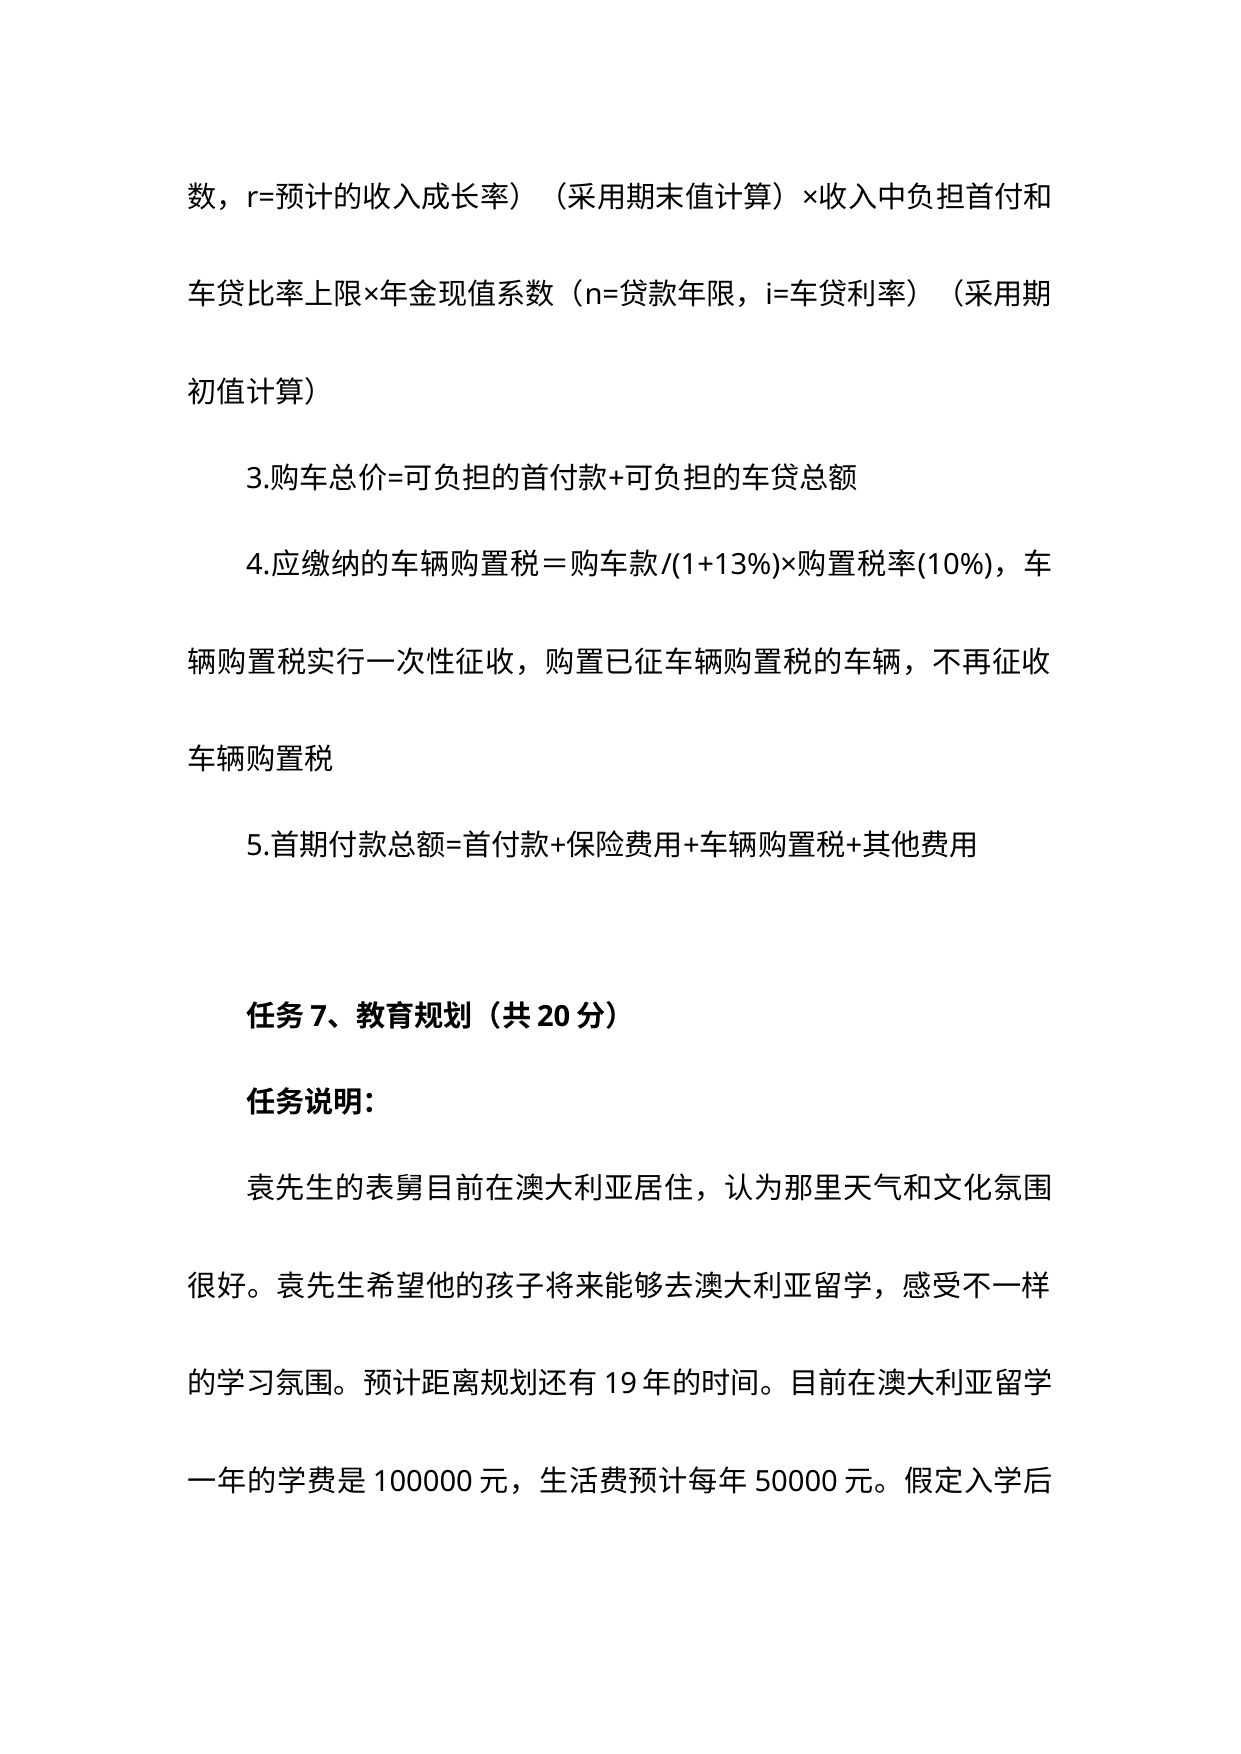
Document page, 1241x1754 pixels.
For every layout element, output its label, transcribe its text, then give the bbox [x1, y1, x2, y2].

text 任务7、教育规划（共20分） [187, 981, 1053, 1046]
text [187, 1154, 1053, 1511]
text 4.应缴纳的车辆购置税＝购车款/(1+13%)×购置税率(10%)，车辆购置税实行一次性征收，购置已征车辆购置税的车辆，不再征收车辆购置税 [187, 529, 1053, 789]
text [187, 162, 1053, 422]
text 3.购车总价=可负担的首付款+可负担的车贷总额 [187, 443, 1053, 508]
text 5.首期付款总额=首付款+保险费用+车辆购置税+其他费用 [187, 810, 1053, 875]
text 任务说明： [187, 1067, 1053, 1132]
